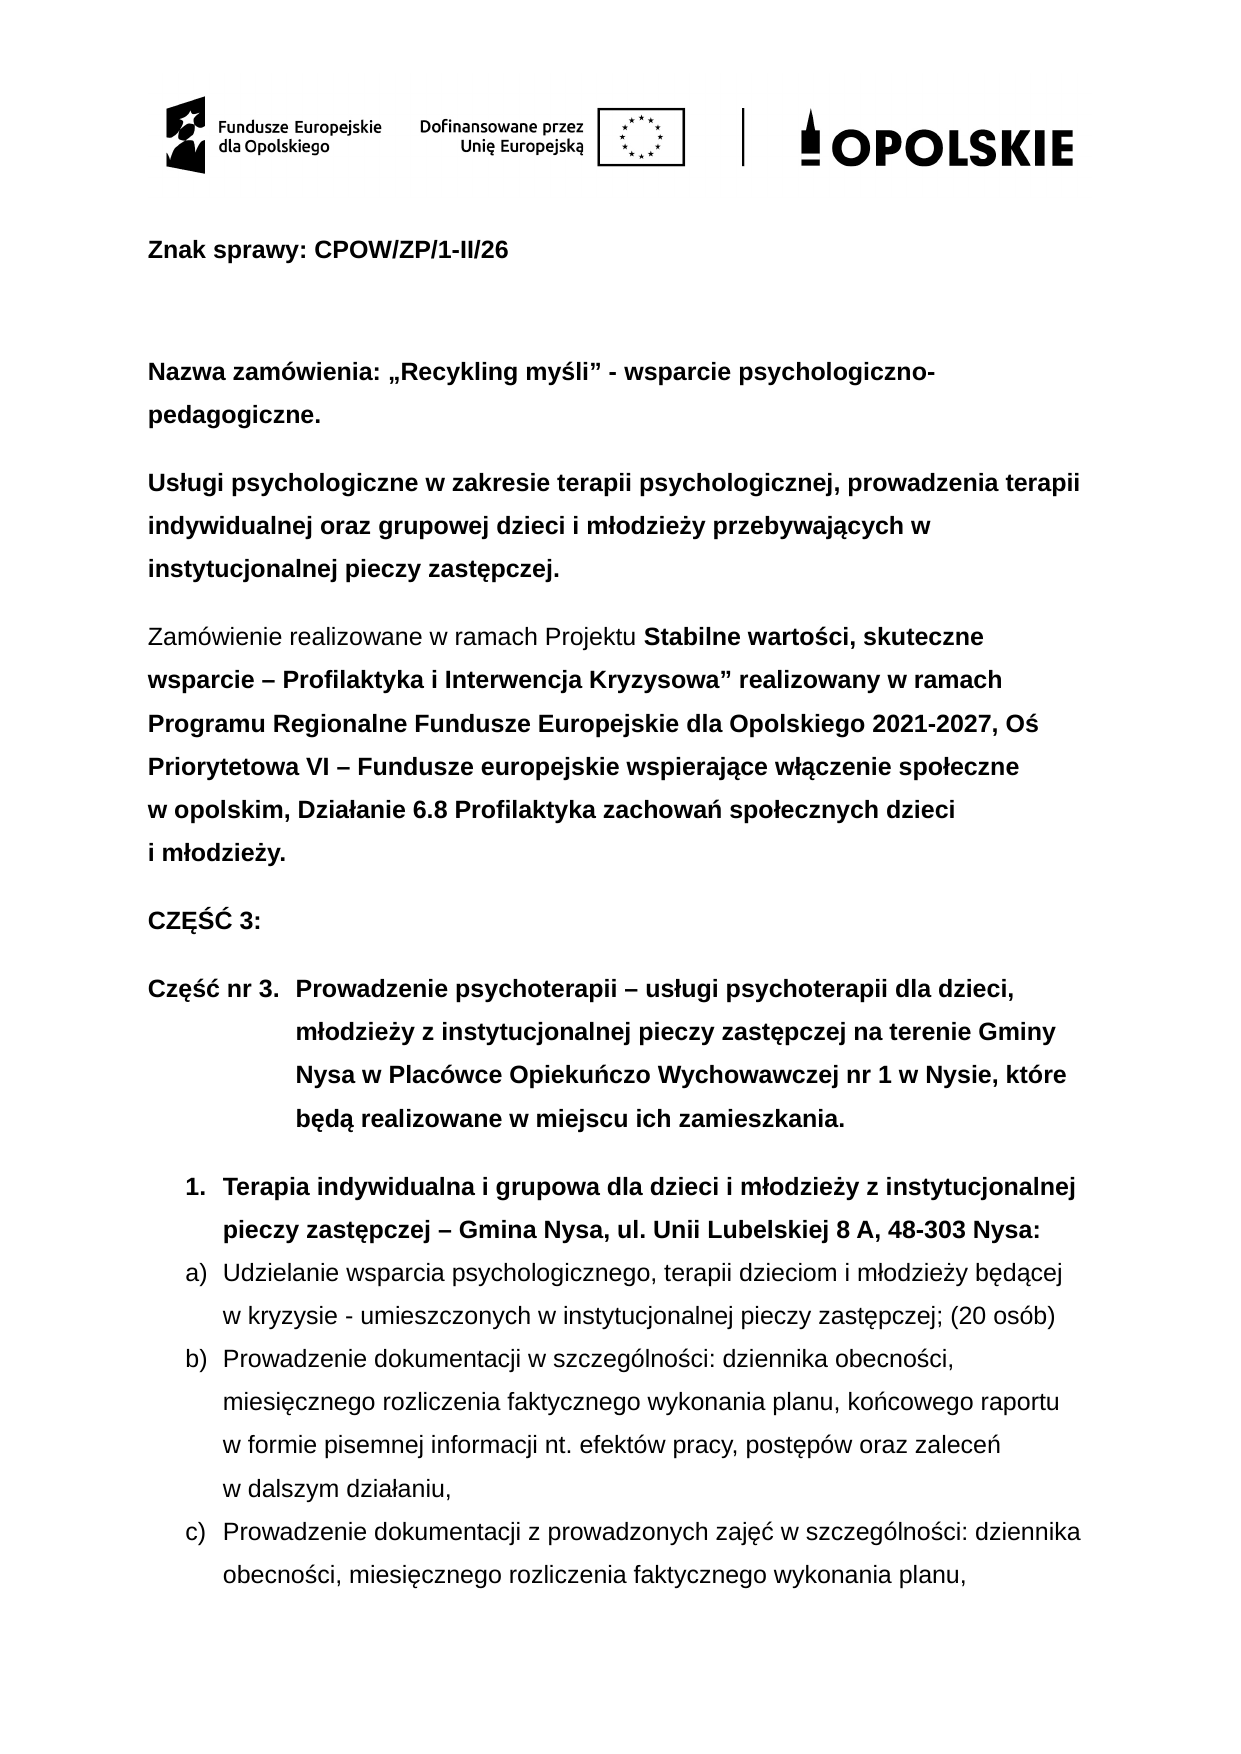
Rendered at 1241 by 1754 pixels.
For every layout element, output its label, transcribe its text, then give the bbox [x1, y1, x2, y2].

list Prowadzenie dokumentacji w szczególności: dziennika obecności, miesięcznego rozliczenia faktycznego wykonania planu, końcowego raportu w formie pisemnej informacji nt. efektów pracy, postępów oraz zaleceń w dalszym działaniu, [185, 1344, 1093, 1502]
text Usługi psychologiczne w zakresie terapii psychologicznej, prowadzenia terapii indywidualnej oraz grupowej dzieci i młodzieży przebywających w instytucjonalnej pieczy zastępczej. [148, 468, 1093, 583]
text CZĘŚĆ 3: [148, 906, 1093, 935]
list Udzielanie wsparcia psychologicznego, terapii dzieciom i młodzieży będącej w kryzysie - umieszczonych w instytucjonalnej pieczy zastępczej; (20 osób) [185, 1258, 1093, 1330]
text Nazwa zamówienia: „Recykling myśli” - wsparcie psychologiczno-pedagogiczne. [148, 357, 1093, 428]
text Część nr 3. Prowadzenie psychoterapii – usługi psychoterapii dla dzieci, młodzieży z instytucjonalnej pieczy zastępczej na terenie Gminy Nysa w Placówce Opiekuńczo Wychowawczej nr 1 w Nysie, które będą realizowane w miejscu ich zamieszkania. [148, 974, 1093, 1132]
picture [147, 73, 1093, 198]
list Terapia indywidualna i grupowa dla dzieci i młodzieży z instytucjonalnej pieczy zastępczej – Gmina Nysa, ul. Unii Lubelskiej 8 A, 48-303 Nysa: [185, 1172, 1093, 1243]
text Zamówienie realizowane w ramach Projektu Stabilne wartości, skuteczne wsparcie – Profilaktyka i Interwencja Kryzysowa” realizowany w ramach Programu Regionalne Fundusze Europejskie dla Opolskiego 2021-2027, Oś Priorytetowa VI – Fundusze europejskie wspierające włączenie społeczne w opolskim, Działanie 6.8 Profilaktyka zachowań społecznych dzieci i młodzieży. [148, 622, 1093, 867]
